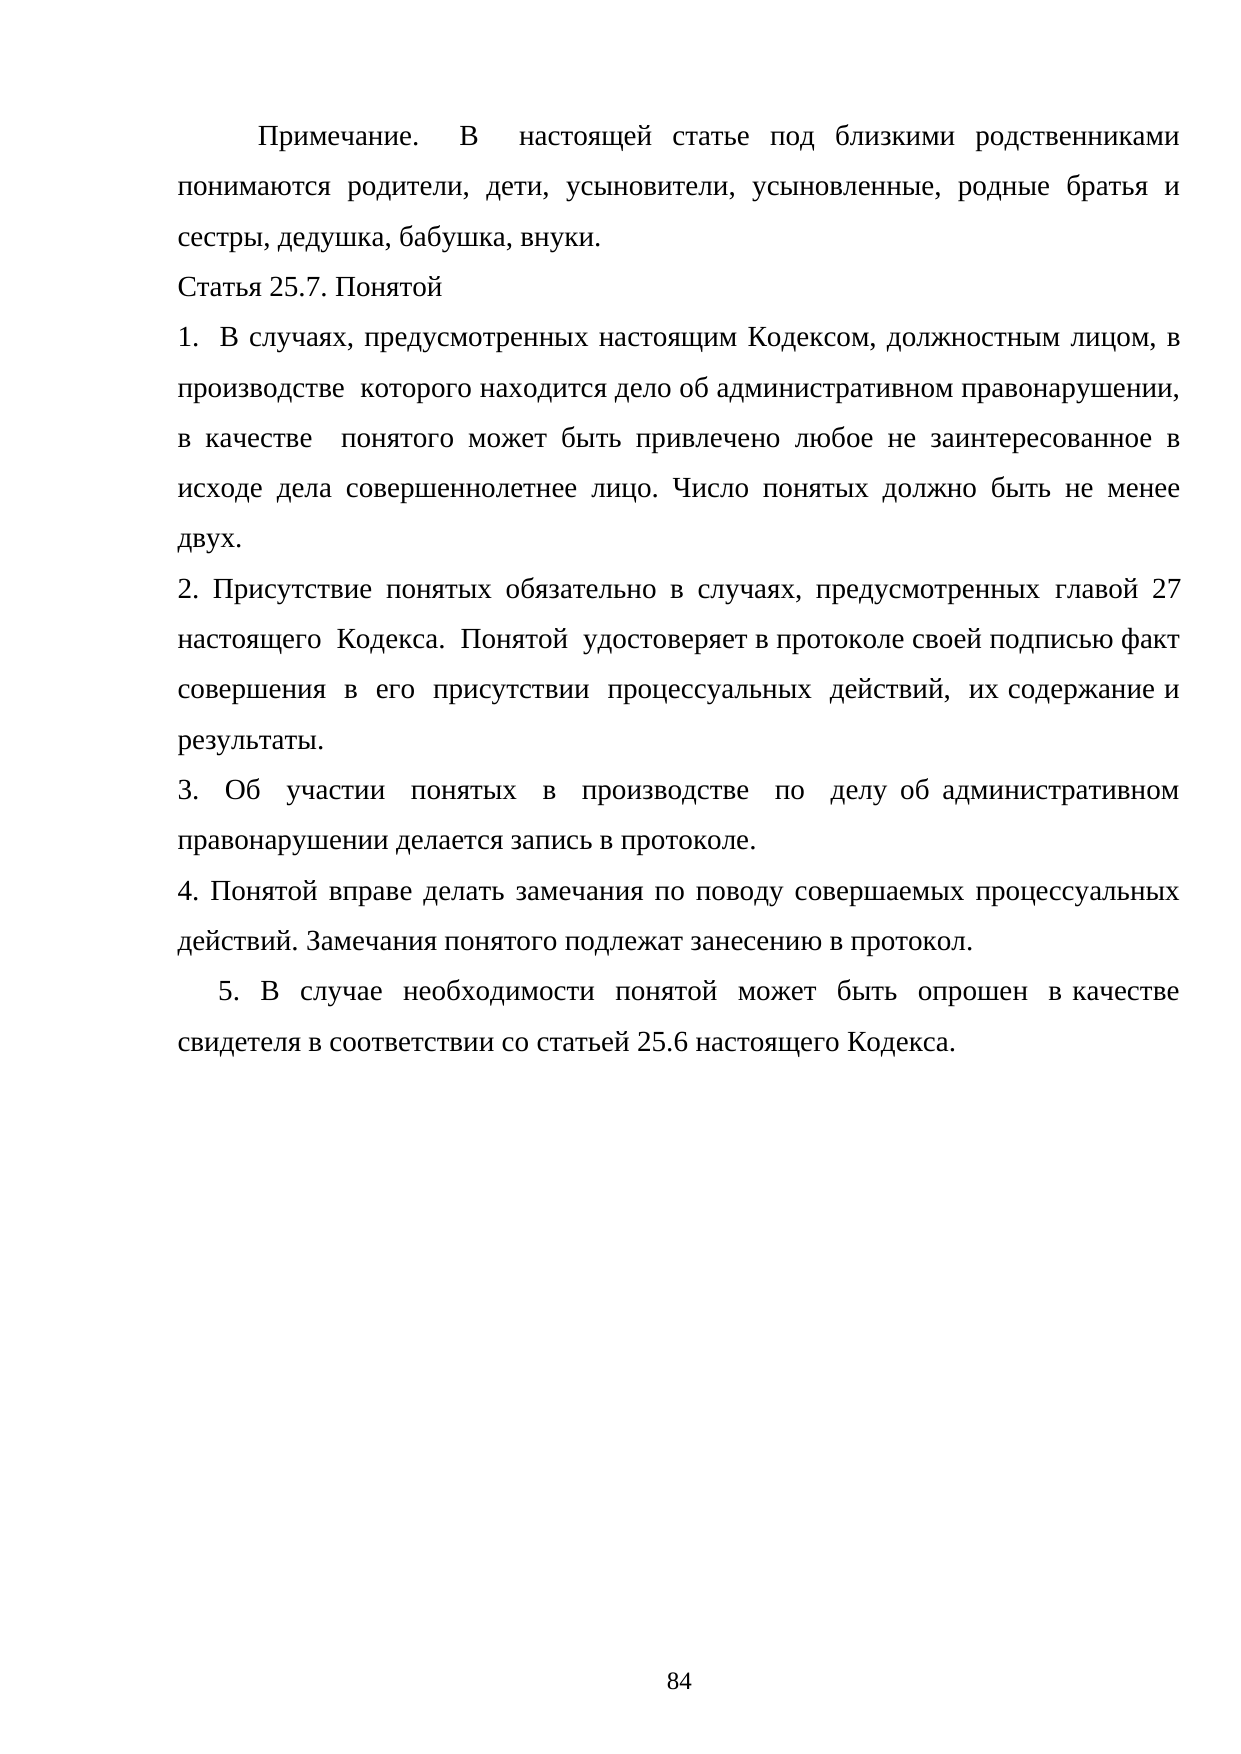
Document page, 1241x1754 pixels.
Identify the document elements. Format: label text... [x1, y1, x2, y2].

text Статья 25.7. Понятой [177, 269, 1181, 303]
text 3. Об участии понятых в производстве по делу об административном правонарушении делается запись в протоколе. [177, 772, 1181, 856]
text 5. В случае необходимости понятой может быть опрошен в качестве свидетеля в соответствии со статьей 25.6 настоящего Кодекса. [177, 973, 1181, 1057]
text 2. Присутствие понятых обязательно в случаях, предусмотренных главой 27 настоящего Кодекса. Понятой удостоверяет в протоколе своей подписью факт совершения в его присутствии процессуальных действий, их содержание и результаты. [177, 571, 1181, 755]
text Примечание. В настоящей статье под близкими родственниками понимаются родители, дети, усыновители, усыновленные, родные братья и сестры, дедушка, бабушка, внуки. [177, 118, 1181, 252]
text 4. Понятой вправе делать замечания по поводу совершаемых процессуальных действий. Замечания понятого подлежат занесению в протокол. [177, 873, 1181, 957]
text 1. В случаях, предусмотренных настоящим Кодексом, должностным лицом, в производстве которого находится дело об административном правонарушении, в качестве понятого может быть привлечено любое не заинтересованное в исходе дела совершеннолетнее лицо. Число понятых должно быть не менее двух. [177, 319, 1181, 554]
